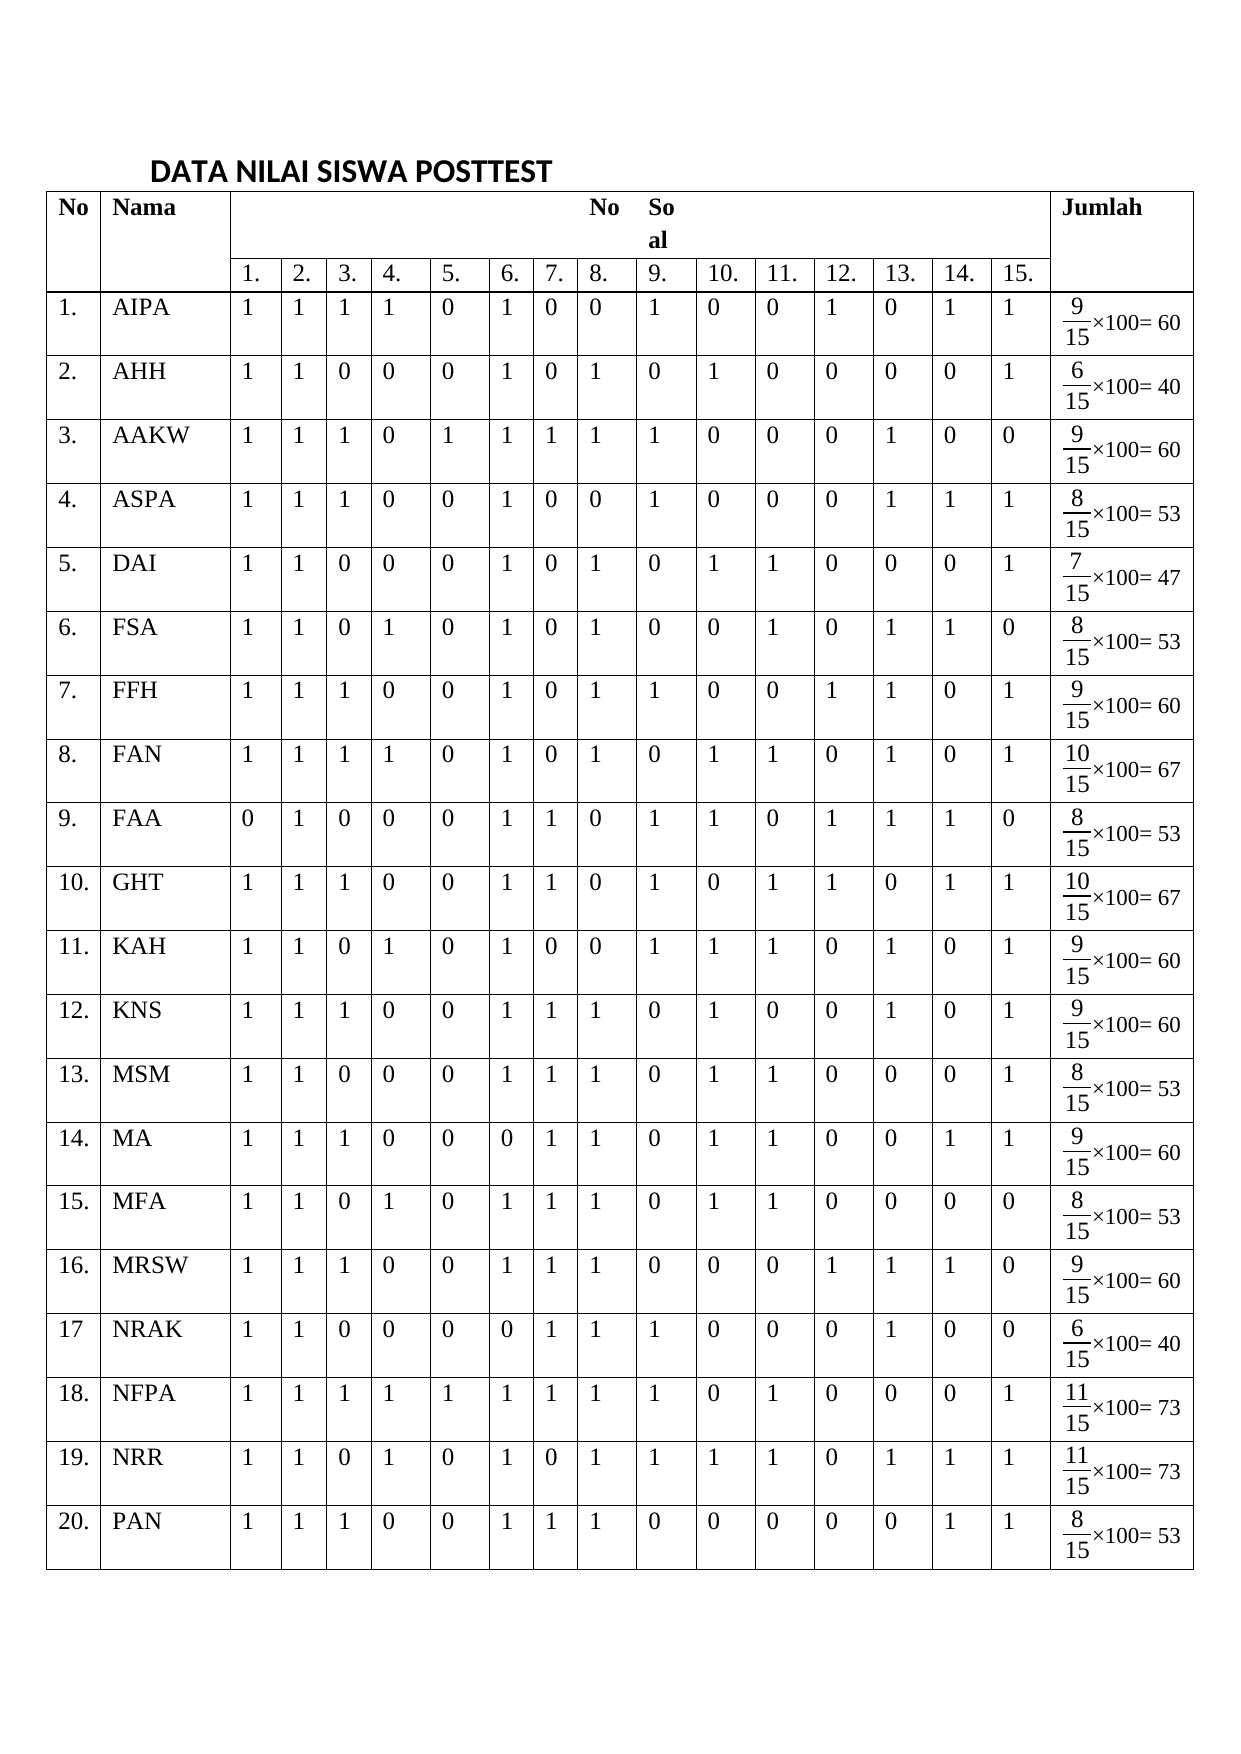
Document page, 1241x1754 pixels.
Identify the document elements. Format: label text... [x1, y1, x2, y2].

table_cell 0 [637, 1123, 696, 1185]
table_cell 6. [47, 612, 100, 674]
table_cell 0 [431, 803, 489, 866]
table_cell 1 [372, 1442, 430, 1505]
table_cell 0 [933, 1314, 991, 1377]
table_cell 1 [282, 1442, 326, 1505]
table_cell ×100= 53 [1051, 612, 1193, 674]
table_header [489, 192, 534, 257]
table_cell 1 [490, 1378, 533, 1441]
table_cell 1 [372, 612, 430, 674]
table_cell 8. [578, 259, 636, 291]
table_cell ×100= 53 [1051, 1186, 1193, 1249]
table_cell 1 [231, 356, 281, 419]
table_cell 1 [637, 484, 696, 547]
table_cell 1 [327, 676, 371, 738]
table_cell 0 [874, 1059, 932, 1122]
table_cell 3. [327, 259, 371, 291]
table_cell 1 [992, 484, 1050, 547]
table_cell 1 [697, 1059, 755, 1122]
table_cell 1 [534, 1506, 577, 1568]
table_cell 1 [231, 867, 281, 930]
table_cell 0 [874, 867, 932, 930]
table_cell 1 [756, 931, 814, 994]
table_cell 1 [992, 548, 1050, 611]
table_cell 1 [282, 420, 326, 483]
table_cell 1 [490, 548, 533, 611]
table_cell NRR [101, 1442, 230, 1505]
table_cell 1 [756, 1059, 814, 1122]
table_cell 0 [490, 1123, 533, 1185]
table_cell 1 [697, 356, 755, 419]
table_cell 0 [815, 612, 873, 674]
table_cell 1 [637, 1314, 696, 1377]
table_cell 1 [490, 1250, 533, 1313]
table_cell 9. [47, 803, 100, 866]
table_cell ×100= 73 [1051, 1442, 1193, 1505]
table_cell 0 [933, 676, 991, 738]
table_cell 0 [756, 484, 814, 547]
table_cell 0 [933, 740, 991, 802]
table_cell 0 [431, 1314, 489, 1377]
table_cell 0 [431, 612, 489, 674]
table_cell 1 [756, 1186, 814, 1249]
table_header [327, 192, 371, 257]
table_cell FSA [101, 612, 230, 674]
table_cell 1 [874, 803, 932, 866]
table_cell 0 [815, 420, 873, 483]
table_header [371, 192, 430, 257]
table_cell 1 [327, 484, 371, 547]
table_cell 0 [372, 803, 430, 866]
table_cell 0 [874, 1123, 932, 1185]
table_cell 1 [534, 1378, 577, 1441]
table_cell 1 [282, 1123, 326, 1185]
table_cell 1 [637, 867, 696, 930]
table_cell 14. [933, 259, 991, 291]
table_cell 1 [933, 293, 991, 355]
table_cell 1 [490, 740, 533, 802]
table_cell NRAK [101, 1314, 230, 1377]
table_cell 1 [282, 1059, 326, 1122]
table_cell 1 [637, 420, 696, 483]
table_cell 1 [490, 676, 533, 738]
table_cell 0 [431, 484, 489, 547]
table_cell 1 [231, 420, 281, 483]
table_cell 1 [697, 1186, 755, 1249]
table_cell 13. [47, 1059, 100, 1122]
table_cell 0 [933, 548, 991, 611]
table_cell 0 [327, 1314, 371, 1377]
table_header [231, 192, 281, 257]
table_cell 1 [933, 1123, 991, 1185]
table_cell 7. [534, 259, 577, 291]
table_cell 18. [47, 1378, 100, 1441]
table_cell 1 [327, 1123, 371, 1185]
table_cell 0 [697, 293, 755, 355]
table_cell 1 [431, 420, 489, 483]
table_cell 0 [756, 676, 814, 738]
table_cell ×100= 40 [1051, 356, 1193, 419]
table_cell 1 [578, 612, 636, 674]
table_cell 1 [231, 1250, 281, 1313]
table_cell AAKW [101, 420, 230, 483]
table_cell 1 [327, 995, 371, 1058]
table_cell 1 [490, 803, 533, 866]
table_cell 1 [992, 1123, 1050, 1185]
table_cell DAI [101, 548, 230, 611]
table_cell 12. [815, 259, 873, 291]
table_header [696, 192, 755, 257]
table_cell 1 [756, 548, 814, 611]
table_cell 1 [372, 1186, 430, 1249]
table_cell 1 [874, 676, 932, 738]
table_cell 0 [431, 1442, 489, 1505]
table_cell 0 [697, 420, 755, 483]
table_cell 1 [327, 1250, 371, 1313]
table_cell 1 [490, 356, 533, 419]
table_cell 0 [992, 803, 1050, 866]
table_cell 1 [578, 1506, 636, 1568]
table_cell 1 [327, 867, 371, 930]
table_cell 1 [534, 1123, 577, 1185]
table_cell 1 [282, 1506, 326, 1568]
table_cell 1 [282, 676, 326, 738]
table_cell 0 [578, 293, 636, 355]
table_cell GHT [101, 867, 230, 930]
table_cell 0 [874, 1506, 932, 1568]
table_cell 1 [874, 995, 932, 1058]
table_cell 0 [431, 740, 489, 802]
table_cell 1 [490, 1506, 533, 1568]
table_cell 1 [231, 1442, 281, 1505]
table_cell 20. [47, 1506, 100, 1568]
table_cell 1 [697, 548, 755, 611]
table_cell 0 [815, 548, 873, 611]
table_cell 0 [637, 356, 696, 419]
table_cell 1 [282, 484, 326, 547]
table_cell 1 [534, 1186, 577, 1249]
table_cell 0 [815, 740, 873, 802]
table_cell 1 [231, 1123, 281, 1185]
table_cell 1 [815, 676, 873, 738]
table_cell 0 [697, 676, 755, 738]
table_cell 1 [534, 1059, 577, 1122]
table_cell 1 [578, 1186, 636, 1249]
table_cell 0 [372, 1506, 430, 1568]
table_cell 1 [372, 931, 430, 994]
table_cell 1 [534, 867, 577, 930]
table_cell 0 [815, 995, 873, 1058]
table_cell KNS [101, 995, 230, 1058]
table_cell 0 [431, 931, 489, 994]
table_cell 0 [327, 1186, 371, 1249]
table_cell 0 [327, 931, 371, 994]
table_cell 13. [874, 259, 932, 291]
table_cell 0 [431, 548, 489, 611]
table_cell 1 [756, 1123, 814, 1185]
table_cell 1 [282, 803, 326, 866]
table_cell 1 [534, 1314, 577, 1377]
table_cell 1 [933, 867, 991, 930]
table_cell 1 [231, 1059, 281, 1122]
table_cell 0 [992, 420, 1050, 483]
table_cell 0 [874, 293, 932, 355]
table_cell 1 [490, 867, 533, 930]
table_cell 0 [534, 548, 577, 611]
table_cell 0 [578, 867, 636, 930]
table_cell 10. [47, 867, 100, 930]
table_cell 0 [933, 1059, 991, 1122]
table_cell 0 [372, 867, 430, 930]
table_cell 0 [534, 931, 577, 994]
table_cell FAN [101, 740, 230, 802]
table_cell 1 [372, 740, 430, 802]
table_cell 1 [874, 420, 932, 483]
table_cell 1 [282, 867, 326, 930]
table_cell 0 [431, 867, 489, 930]
table_cell 0 [933, 931, 991, 994]
table_cell 0 [372, 1314, 430, 1377]
table_cell KAH [101, 931, 230, 994]
table_cell 1 [231, 1506, 281, 1568]
table_cell 15. [992, 259, 1050, 291]
table_cell 1 [282, 548, 326, 611]
table_cell 1 [874, 612, 932, 674]
table_cell 0 [372, 484, 430, 547]
table_cell 1 [282, 1314, 326, 1377]
table_cell 1. [231, 259, 281, 291]
table_cell 0 [815, 1123, 873, 1185]
table_cell 5. [431, 259, 489, 291]
table_cell 0 [372, 356, 430, 419]
table_cell 1 [697, 803, 755, 866]
table_header No [47, 192, 100, 257]
table_cell 1 [992, 995, 1050, 1058]
table_cell 0 [372, 676, 430, 738]
table_cell 1 [327, 293, 371, 355]
table_cell AIPA [101, 293, 230, 355]
table_cell 1 [578, 1059, 636, 1122]
table_cell 0 [992, 612, 1050, 674]
table_cell 1 [231, 1378, 281, 1441]
table_header [991, 192, 1050, 257]
table_cell 1 [756, 612, 814, 674]
table_cell 0 [637, 740, 696, 802]
table_header [534, 192, 578, 257]
table_cell 0 [637, 1250, 696, 1313]
table_cell 8. [47, 740, 100, 802]
table_cell 12. [47, 995, 100, 1058]
table_cell 0 [756, 1250, 814, 1313]
table_cell 0 [578, 484, 636, 547]
table_cell 0 [372, 420, 430, 483]
table_cell 0 [327, 356, 371, 419]
table_cell 1 [231, 740, 281, 802]
table_cell 1 [282, 931, 326, 994]
table_cell 0 [815, 931, 873, 994]
table_cell 1 [992, 356, 1050, 419]
table_cell 1 [231, 676, 281, 738]
table_cell 0 [756, 995, 814, 1058]
table_cell 1 [578, 1314, 636, 1377]
table_header [281, 192, 327, 257]
table_cell 1 [490, 1186, 533, 1249]
table_header Nama [101, 192, 230, 257]
table_cell 11. [756, 259, 814, 291]
table_cell 9. [637, 259, 696, 291]
table_cell 1 [231, 1186, 281, 1249]
table_cell 1 [637, 803, 696, 866]
table_header [430, 192, 489, 257]
table_cell 0 [578, 931, 636, 994]
table_cell 15. [47, 1186, 100, 1249]
table_cell 0 [815, 1314, 873, 1377]
table_cell 1 [327, 420, 371, 483]
table_cell 1 [933, 1506, 991, 1568]
table_cell 1 [933, 484, 991, 547]
table_cell ×100= 60 [1051, 420, 1193, 483]
table_cell 0 [874, 1378, 932, 1441]
table_cell 1 [490, 293, 533, 355]
table_cell 0 [534, 676, 577, 738]
table_cell FFH [101, 676, 230, 738]
table_cell 1 [933, 612, 991, 674]
table_cell 14. [47, 1123, 100, 1185]
table_cell 4. [47, 484, 100, 547]
table_cell ×100= 60 [1051, 931, 1193, 994]
table_cell 0 [933, 356, 991, 419]
table_cell 0 [874, 1186, 932, 1249]
table_cell 1 [874, 740, 932, 802]
table_cell 1 [282, 1250, 326, 1313]
table_cell 0 [327, 803, 371, 866]
table_cell 1 [992, 293, 1050, 355]
table_cell 10. [697, 259, 755, 291]
table_cell 1 [933, 1250, 991, 1313]
table_cell 0 [431, 1059, 489, 1122]
table_cell 0 [992, 1250, 1050, 1313]
table_cell 4. [372, 259, 430, 291]
table_cell 0 [431, 356, 489, 419]
table_cell 0 [327, 548, 371, 611]
table_cell 1 [874, 1442, 932, 1505]
table_cell 1 [933, 1442, 991, 1505]
table_cell 1 [874, 1250, 932, 1313]
table_cell 1 [933, 803, 991, 866]
table_cell 0 [431, 1250, 489, 1313]
table_cell 0 [534, 1442, 577, 1505]
table_cell 1 [231, 1314, 281, 1377]
table_cell 7. [47, 676, 100, 738]
table_cell 1 [637, 1378, 696, 1441]
table_header [932, 192, 991, 257]
table_cell 0 [534, 356, 577, 419]
table_cell 1 [431, 1378, 489, 1441]
table_cell 1 [992, 1506, 1050, 1568]
table_cell 1 [637, 1442, 696, 1505]
table_cell 0 [637, 548, 696, 611]
table_cell 0 [933, 1378, 991, 1441]
table_cell 0 [637, 1059, 696, 1122]
table_cell 1 [756, 867, 814, 930]
table_cell [1051, 258, 1193, 291]
table_cell 0 [815, 1378, 873, 1441]
table_cell 1 [815, 803, 873, 866]
table_cell 0 [327, 1442, 371, 1505]
table_cell 1 [992, 867, 1050, 930]
table_cell 1 [578, 548, 636, 611]
table_cell 1 [815, 1250, 873, 1313]
table_cell 0 [933, 420, 991, 483]
table_cell 0 [372, 995, 430, 1058]
table_cell 6. [490, 259, 533, 291]
table_cell 1 [756, 740, 814, 802]
table_cell 0 [697, 1378, 755, 1441]
table_cell 1 [637, 676, 696, 738]
table_cell 0 [756, 356, 814, 419]
table_cell 0 [578, 803, 636, 866]
table_cell 0 [815, 1442, 873, 1505]
table_cell 0 [697, 484, 755, 547]
table_cell ×100= 60 [1051, 995, 1193, 1058]
table_cell NFPA [101, 1378, 230, 1441]
table_cell 1 [327, 1378, 371, 1441]
table_cell AHH [101, 356, 230, 419]
table_cell 1 [756, 1442, 814, 1505]
table_cell 0 [637, 612, 696, 674]
table_cell ×100= 67 [1051, 867, 1193, 930]
table_cell 0 [490, 1314, 533, 1377]
table_cell 1 [578, 1378, 636, 1441]
table_header Soal [637, 192, 696, 257]
table_cell 1 [815, 293, 873, 355]
table_cell 0 [756, 420, 814, 483]
table_cell ×100= 53 [1051, 1506, 1193, 1568]
table_cell ×100= 53 [1051, 484, 1193, 547]
table_cell [47, 258, 100, 291]
table_cell 0 [372, 1059, 430, 1122]
table_cell 0 [815, 1059, 873, 1122]
table_cell ×100= 67 [1051, 740, 1193, 802]
table_cell 1 [490, 1059, 533, 1122]
table_cell 1 [231, 612, 281, 674]
table_cell 1 [490, 612, 533, 674]
table_cell 1 [992, 1378, 1050, 1441]
table_cell MRSW [101, 1250, 230, 1313]
table_cell 1 [327, 740, 371, 802]
table_cell 1 [874, 484, 932, 547]
table_header No [578, 192, 637, 257]
table_cell 0 [431, 1123, 489, 1185]
table_cell 0 [431, 293, 489, 355]
table_cell 1 [578, 1250, 636, 1313]
table_cell 1 [578, 356, 636, 419]
table_cell 0 [534, 484, 577, 547]
table_cell 1 [282, 356, 326, 419]
table_cell 0 [933, 1186, 991, 1249]
table_cell 17 [47, 1314, 100, 1377]
table_cell 1. [47, 293, 100, 355]
table_cell 1 [282, 995, 326, 1058]
table_cell [101, 258, 230, 291]
table_header [814, 192, 873, 257]
table_cell 0 [431, 676, 489, 738]
table_cell 0 [534, 740, 577, 802]
table_cell ×100= 47 [1051, 548, 1193, 611]
table_cell 0 [431, 1186, 489, 1249]
table_cell 0 [756, 293, 814, 355]
table_cell 0 [756, 803, 814, 866]
table_cell 1 [697, 1442, 755, 1505]
table_cell 1 [282, 1378, 326, 1441]
table_cell 1 [697, 931, 755, 994]
table_cell 1 [372, 1378, 430, 1441]
table_cell 1 [282, 1186, 326, 1249]
table_cell 0 [756, 1314, 814, 1377]
table_cell 1 [637, 293, 696, 355]
table_cell 1 [697, 740, 755, 802]
table_cell 1 [697, 1123, 755, 1185]
table_cell 1 [231, 293, 281, 355]
table_cell 1 [534, 995, 577, 1058]
table_cell 0 [637, 995, 696, 1058]
table_cell ×100= 53 [1051, 803, 1193, 866]
table_cell 1 [282, 612, 326, 674]
table_cell 0 [327, 1059, 371, 1122]
table_cell 1 [578, 676, 636, 738]
text DATA NILAI SISWA POSTTEST [150, 150, 1090, 191]
table_cell 1 [231, 548, 281, 611]
table_cell 1 [490, 995, 533, 1058]
table_cell 0 [697, 1314, 755, 1377]
table_cell 0 [697, 612, 755, 674]
table_cell 1 [282, 740, 326, 802]
table_cell 1 [534, 420, 577, 483]
table_cell 0 [372, 548, 430, 611]
table_cell 1 [874, 931, 932, 994]
table_cell 1 [992, 931, 1050, 994]
table_cell 1 [874, 1314, 932, 1377]
table_cell 1 [992, 676, 1050, 738]
table_cell 1 [231, 484, 281, 547]
table_cell 1 [992, 1059, 1050, 1122]
table_cell 5. [47, 548, 100, 611]
table_cell ×100= 60 [1051, 293, 1193, 355]
table_cell 0 [756, 1506, 814, 1568]
table_header Jumlah [1051, 192, 1193, 257]
table_cell 0 [697, 1506, 755, 1568]
table_cell 0 [231, 803, 281, 866]
table_cell 1 [490, 931, 533, 994]
table_cell 1 [992, 740, 1050, 802]
table_cell 0 [372, 1250, 430, 1313]
table_cell 1 [490, 484, 533, 547]
table_cell 1 [490, 420, 533, 483]
table_cell 1 [231, 995, 281, 1058]
table_cell 1 [372, 293, 430, 355]
table_cell ×100= 53 [1051, 1059, 1193, 1122]
table_cell MFA [101, 1186, 230, 1249]
table_cell 0 [327, 612, 371, 674]
table_cell ×100= 40 [1051, 1314, 1193, 1377]
table_cell ×100= 60 [1051, 1250, 1193, 1313]
table_cell 0 [874, 548, 932, 611]
table_cell 0 [372, 1123, 430, 1185]
table_cell 1 [534, 803, 577, 866]
table_cell MSM [101, 1059, 230, 1122]
table_cell 0 [933, 995, 991, 1058]
table_cell 1 [327, 1506, 371, 1568]
table_cell ×100= 60 [1051, 676, 1193, 738]
table_cell 1 [534, 1250, 577, 1313]
table_cell ×100= 60 [1051, 1123, 1193, 1185]
table_cell 2. [47, 356, 100, 419]
table_cell 1 [815, 867, 873, 930]
table_cell 1 [578, 420, 636, 483]
table_cell 0 [534, 612, 577, 674]
table_cell 0 [815, 484, 873, 547]
table_header [755, 192, 814, 257]
table_cell FAA [101, 803, 230, 866]
table_cell 0 [697, 1250, 755, 1313]
table_cell ASPA [101, 484, 230, 547]
table_cell 0 [697, 867, 755, 930]
table_cell 0 [874, 356, 932, 419]
table_cell 1 [992, 1442, 1050, 1505]
table_cell 0 [637, 1186, 696, 1249]
table_cell 0 [534, 293, 577, 355]
table_cell 1 [490, 1442, 533, 1505]
table_cell 0 [431, 995, 489, 1058]
table_cell 0 [431, 1506, 489, 1568]
table_cell 0 [815, 1186, 873, 1249]
table_cell 16. [47, 1250, 100, 1313]
table_cell 1 [697, 995, 755, 1058]
table_cell 19. [47, 1442, 100, 1505]
table_cell 1 [578, 995, 636, 1058]
table_cell 0 [815, 356, 873, 419]
table_cell 1 [578, 1123, 636, 1185]
table_cell 0 [992, 1314, 1050, 1377]
table_cell 1 [282, 293, 326, 355]
table_header [873, 192, 932, 257]
table_cell ×100= 73 [1051, 1378, 1193, 1441]
table_cell 1 [578, 740, 636, 802]
table_cell 1 [231, 931, 281, 994]
table_cell 1 [637, 931, 696, 994]
table_cell PAN [101, 1506, 230, 1568]
table_cell 1 [578, 1442, 636, 1505]
table_cell 11. [47, 931, 100, 994]
table_cell 3. [47, 420, 100, 483]
table_cell 2. [282, 259, 326, 291]
table_cell 0 [992, 1186, 1050, 1249]
table_cell MA [101, 1123, 230, 1185]
table_cell 0 [637, 1506, 696, 1568]
table_cell 1 [756, 1378, 814, 1441]
table_cell 0 [815, 1506, 873, 1568]
